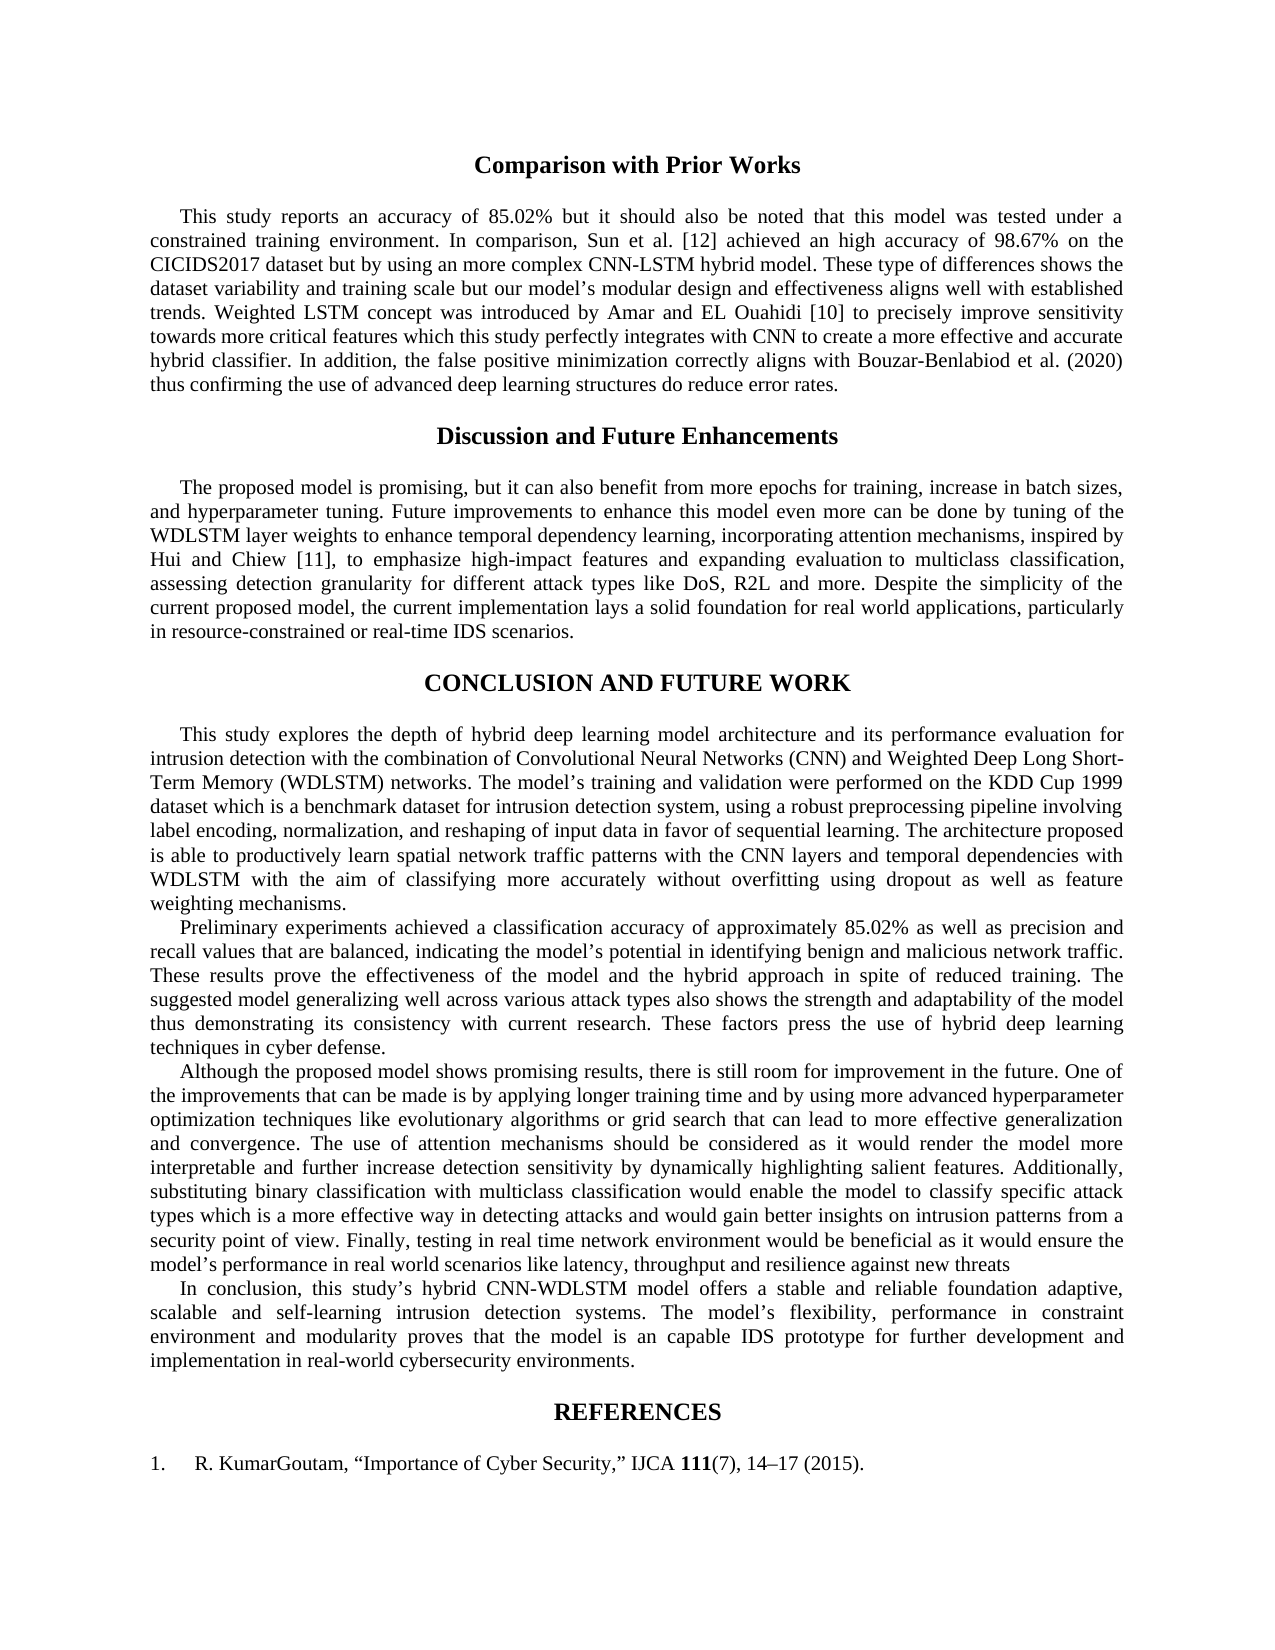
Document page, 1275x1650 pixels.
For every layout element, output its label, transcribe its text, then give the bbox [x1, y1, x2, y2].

subtitle Comparison with Prior Works [150, 150, 1125, 179]
text This study explores the depth of hybrid deep learning model architecture and its performance evaluation for intrusion detection with the combination of Convolutional Neural Networks (CNN) and Weighted Deep Long Short-Term Memory (WDLSTM) networks. The model’s training and validation were performed on the KDD Cup 1999 dataset which is a benchmark dataset for intrusion detection system, using a robust preprocessing pipeline involving label encoding, normalization, and reshaping of input data in favor of sequential learning. The architecture proposed is able to productively learn spatial network traffic patterns with the CNN layers and temporal dependencies with WDLSTM with the aim of classifying more accurately without overfitting using dropout as well as feature weighting mechanisms. [150, 722, 1125, 915]
list R. KumarGoutam, “Importance of Cyber Security,” IJCA 111(7), 14–17 (2015). [150, 1451, 1125, 1475]
subtitle CONCLUSION AND FUTURE WORK [150, 668, 1125, 697]
subtitle REFERENCES [150, 1397, 1125, 1426]
text In conclusion, this study’s hybrid CNN-WDLSTM model offers a stable and reliable foundation adaptive, scalable and self-learning intrusion detection systems. The model’s flexibility, performance in constraint environment and modularity proves that the model is an capable IDS prototype for further development and implementation in real-world cybersecurity environments. [150, 1276, 1125, 1372]
text The proposed model is promising, but it can also benefit from more epochs for training, increase in batch sizes, and hyperparameter tuning. Future improvements to enhance this model even more can be done by tuning of the WDLSTM layer weights to enhance temporal dependency learning, incorporating attention mechanisms, inspired by Hui and Chiew [11], to emphasize high-impact features and expanding evaluation to multiclass classification, assessing detection granularity for different attack types like DoS, R2L and more. Despite the simplicity of the current proposed model, the current implementation lays a solid foundation for real world applications, particularly in resource-constrained or real-time IDS scenarios. [150, 475, 1125, 643]
subtitle Discussion and Future Enhancements [150, 421, 1125, 450]
text Although the proposed model shows promising results, there is still room for improvement in the future. One of the improvements that can be made is by applying longer training time and by using more advanced hyperparameter optimization techniques like evolutionary algorithms or grid search that can lead to more effective generalization and convergence. The use of attention mechanisms should be considered as it would render the model more interpretable and further increase detection sensitivity by dynamically highlighting salient features. Additionally, substituting binary classification with multiclass classification would enable the model to classify specific attack types which is a more effective way in detecting attacks and would gain better insights on intrusion patterns from a security point of view. Finally, testing in real time network environment would be beneficial as it would ensure the model’s performance in real world scenarios like latency, throughput and resilience against new threats [150, 1059, 1125, 1276]
text Preliminary experiments achieved a classification accuracy of approximately 85.02% as well as precision and recall values that are balanced, indicating the model’s potential in identifying benign and malicious network traffic. These results prove the effectiveness of the model and the hybrid approach in spite of reduced training. The suggested model generalizing well across various attack types also shows the strength and adaptability of the model thus demonstrating its consistency with current research. These factors press the use of hybrid deep learning techniques in cyber defense. [150, 915, 1125, 1059]
text This study reports an accuracy of 85.02% but it should also be noted that this model was tested under a constrained training environment. In comparison, Sun et al. [12] achieved an high accuracy of 98.67% on the CICIDS2017 dataset but by using an more complex CNN-LSTM hybrid model. These type of differences shows the dataset variability and training scale but our model’s modular design and effectiveness aligns well with established trends. Weighted LSTM concept was introduced by Amar and EL Ouahidi [10] to precisely improve sensitivity towards more critical features which this study perfectly integrates with CNN to create a more effective and accurate hybrid classifier. In addition, the false positive minimization correctly aligns with Bouzar-Benlabiod et al. (2020) thus confirming the use of advanced deep learning structures do reduce error rates. [150, 204, 1125, 396]
